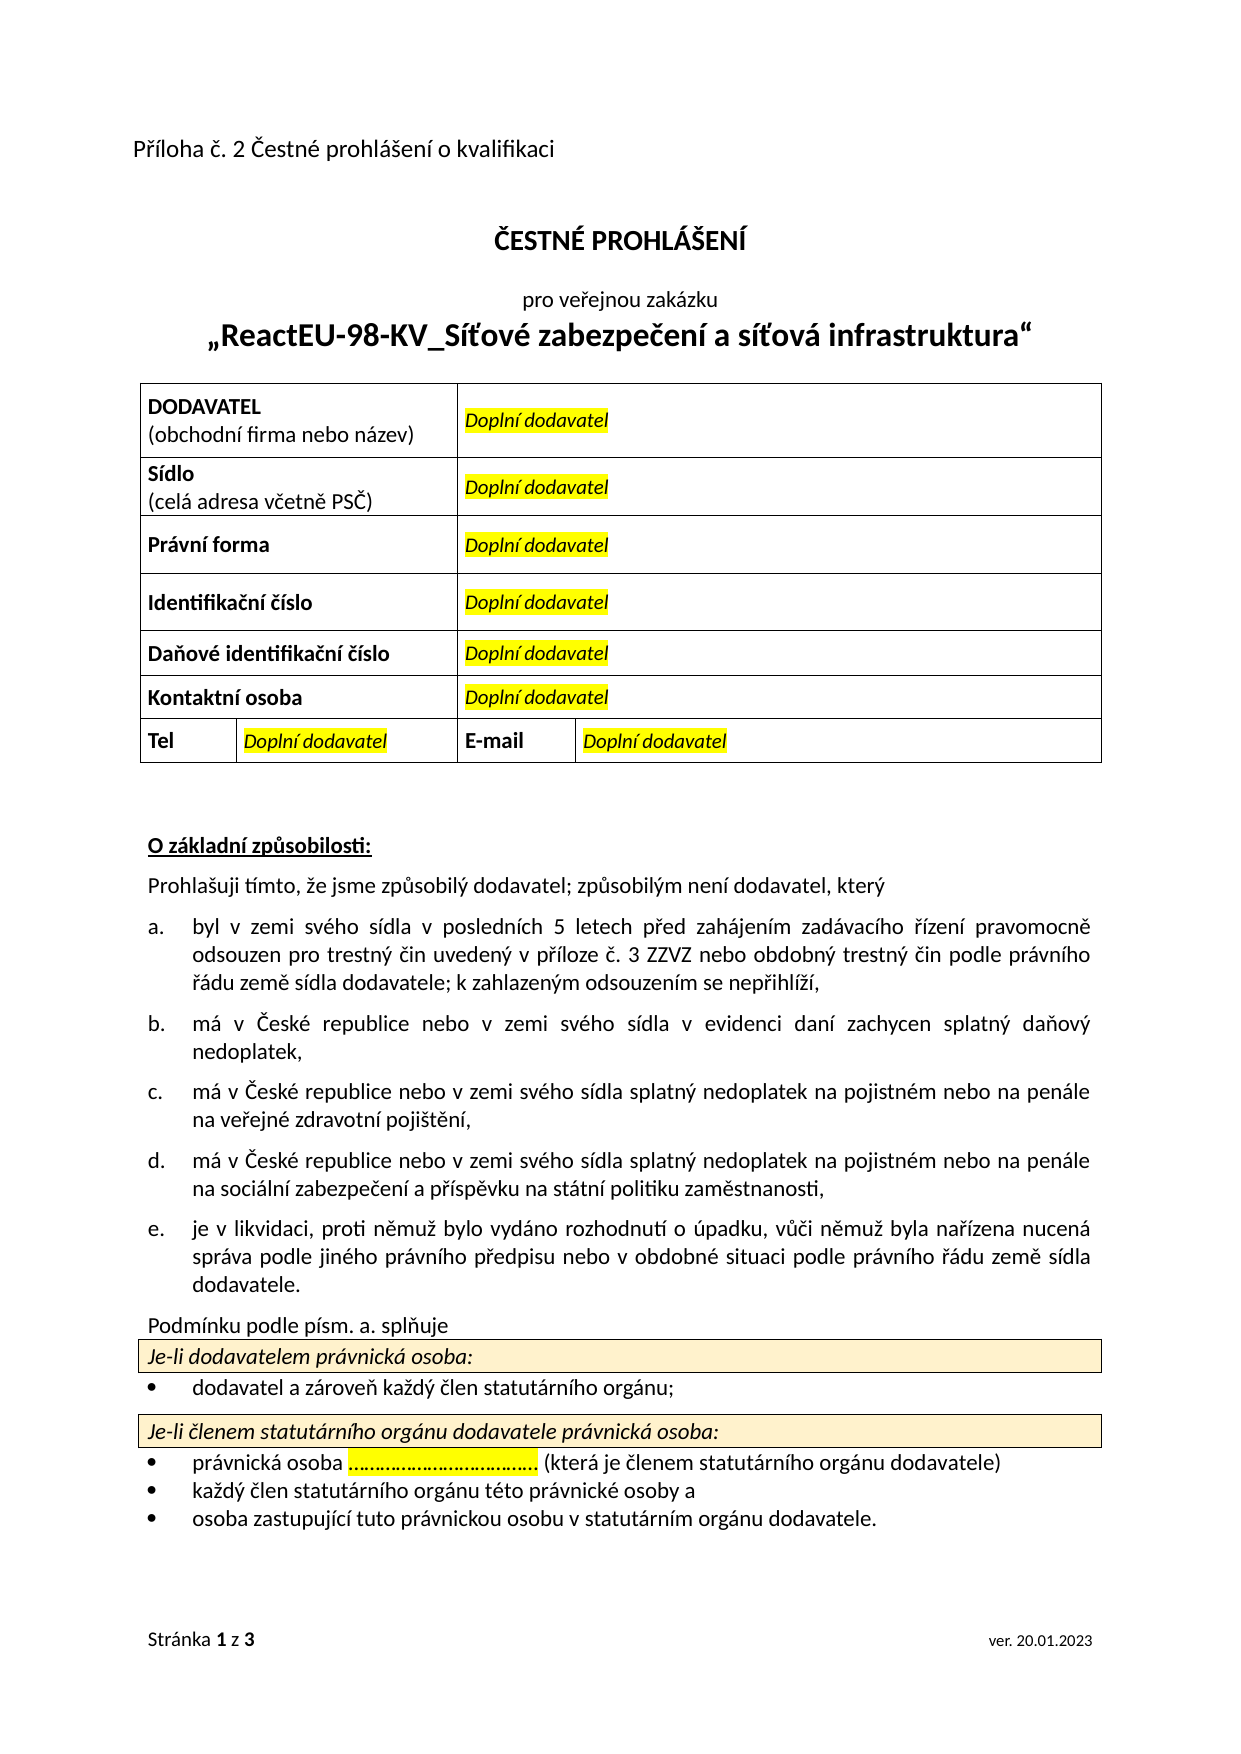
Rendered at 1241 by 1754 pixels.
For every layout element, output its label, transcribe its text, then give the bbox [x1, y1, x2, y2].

table_header Doplní dodavatel [458, 384, 1101, 457]
text Příloha č. 2 Čestné prohlášení o kvalifikaci [133, 133, 1093, 163]
text „ReactEU-98-KV_Síťové zabezpečení a síťová infrastruktura“ [148, 314, 1093, 354]
text pro veřejnou zakázku [148, 286, 1093, 314]
table_cell Sídlo (celá adresa včetně PSČ) [141, 458, 457, 515]
text Podmínku podle písm. a. splňuje [148, 1311, 1093, 1339]
table_cell Doplní dodavatel [458, 676, 1101, 718]
table_cell Doplní dodavatel [458, 574, 1101, 630]
table_cell Kontaktní osoba [141, 676, 457, 718]
list dodavatel a zároveň každý člen statutárního orgánu; [148, 1373, 1093, 1401]
table_cell Doplní dodavatel [458, 458, 1101, 515]
table_cell Tel [141, 719, 236, 762]
table_cell Doplní dodavatel [237, 719, 457, 762]
text Je-li členem statutárního orgánu dodavatele právnická osoba: [139, 1415, 1101, 1447]
text Je-li dodavatelem právnická osoba: [139, 1340, 1101, 1372]
table_header DODAVATEL (obchodní firma nebo název) [141, 384, 457, 457]
table_cell E-mail [458, 719, 575, 762]
list je v likvidaci, proti němuž bylo vydáno rozhodnutí o úpadku, vůči němuž byla nařízena nucená správa podle jiného právního předpisu nebo v obdobné situaci podle právního řádu země sídla dodavatele. [148, 1214, 1093, 1298]
table_cell Doplní dodavatel [458, 516, 1101, 573]
text Prohlašuji tímto, že jsme způsobilý dodavatel; způsobilým není dodavatel, který [148, 872, 1093, 900]
list právnická osoba ……………………………… (která je členem statutárního orgánu dodavatele) [148, 1448, 348, 1476]
list byl v zemi svého sídla v posledních 5 letech před zahájením zadávacího řízení pravomocně odsouzen pro trestný čin uvedený v příloze č. 3 ZZVZ nebo obdobný trestný čin podle právního řádu země sídla dodavatele; k zahlazeným odsouzením se nepřihlíží, [148, 912, 1093, 996]
table_cell Právní forma [141, 516, 457, 573]
table_cell Identifikační číslo [141, 574, 457, 630]
list osoba zastupující tuto právnickou osobu v statutárním orgánu dodavatele. [148, 1504, 1093, 1532]
list má v České republice nebo v zemi svého sídla splatný nedoplatek na pojistném nebo na penále na veřejné zdravotní pojištění, [148, 1077, 1093, 1133]
list právnická osoba ……………………………… (která je členem statutárního orgánu dodavatele) [538, 1448, 1093, 1476]
subtitle O základní způsobilosti: [148, 831, 1093, 859]
table_cell Daňové identifikační číslo [141, 631, 457, 675]
text ČESTNÉ PROHLÁŠENÍ [148, 222, 1093, 258]
list má v České republice nebo v zemi svého sídla v evidenci daní zachycen splatný daňový nedoplatek, [148, 1009, 1093, 1065]
list má v České republice nebo v zemi svého sídla splatný nedoplatek na pojistném nebo na penále na sociální zabezpečení a příspěvku na státní politiku zaměstnanosti, [148, 1146, 1093, 1202]
list každý člen statutárního orgánu této právnické osoby a [148, 1476, 1093, 1504]
table_cell Doplní dodavatel [458, 631, 1101, 675]
table_cell Doplní dodavatel [576, 719, 1101, 762]
